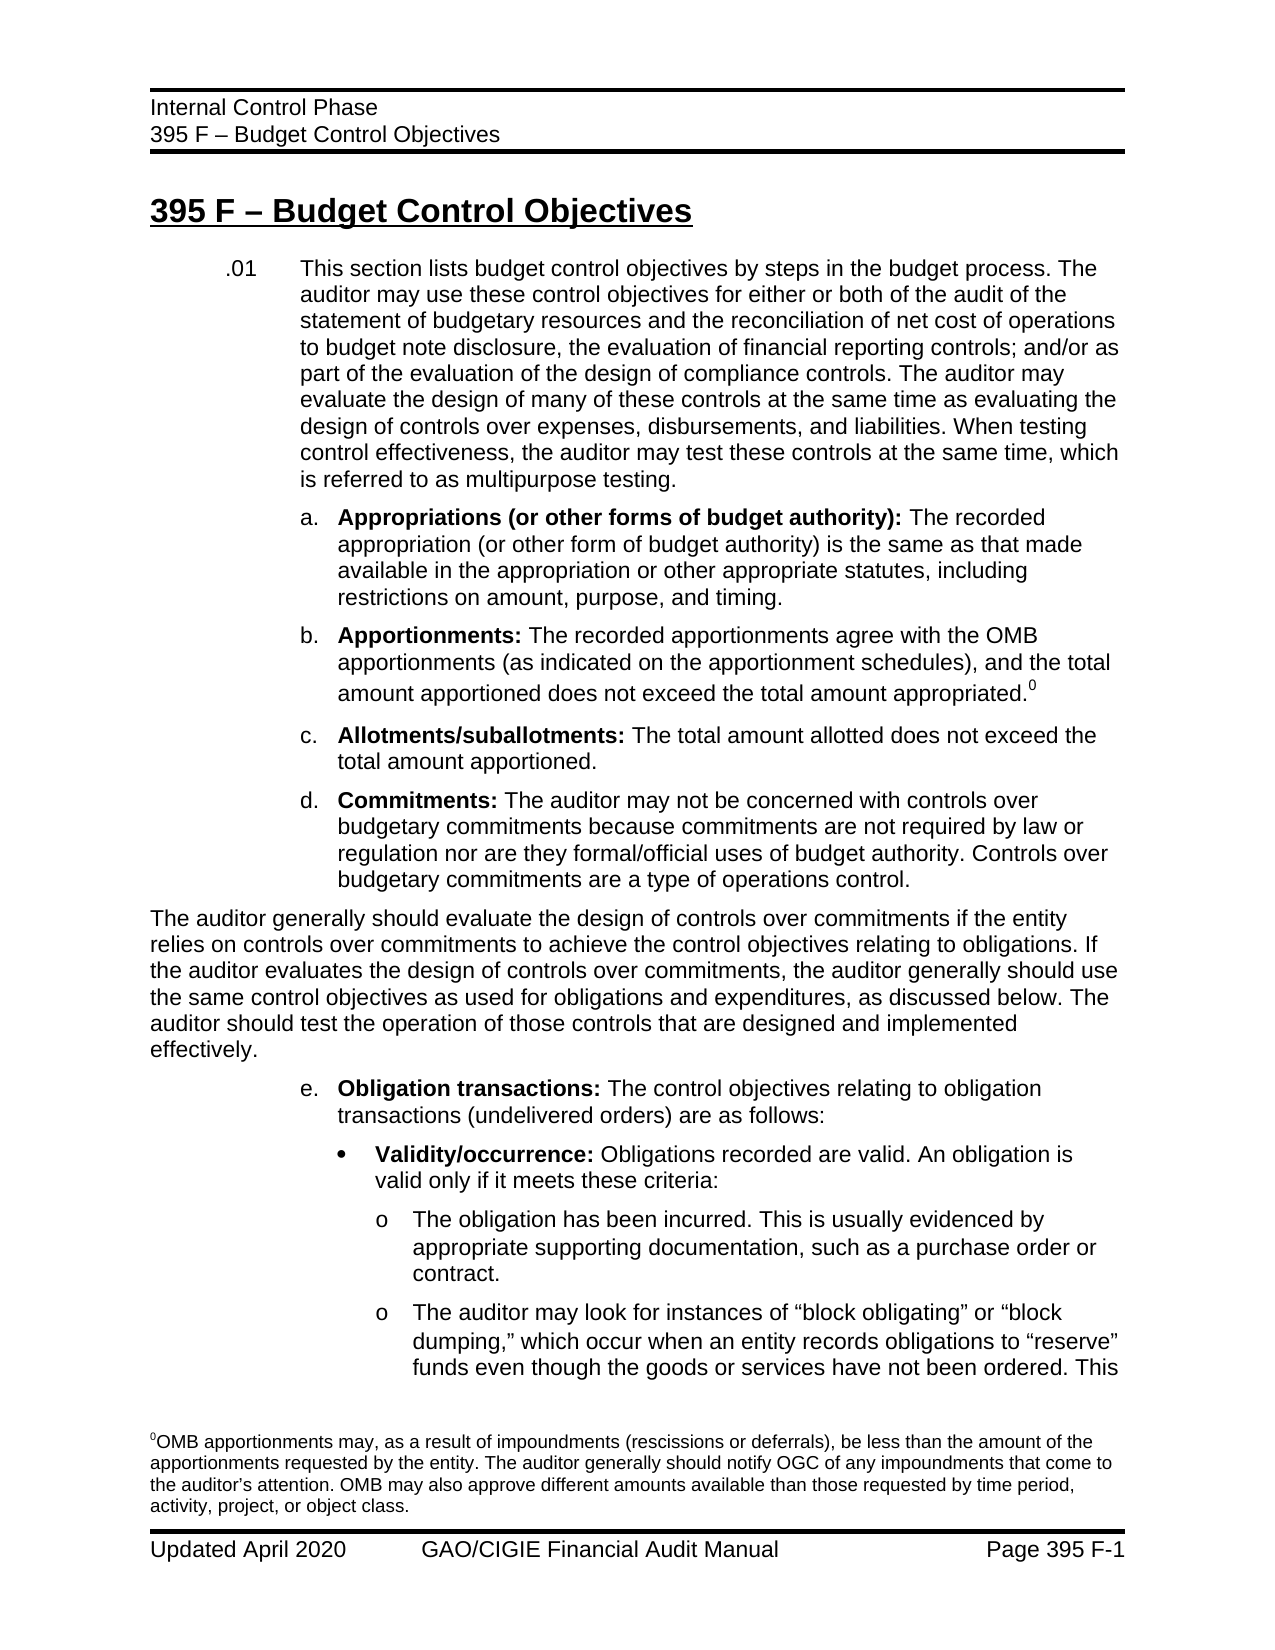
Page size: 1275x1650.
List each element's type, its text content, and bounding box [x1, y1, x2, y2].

list Allotments/suballotments: The total amount allotted does not exceed the total amount apportioned. [300, 722, 1125, 774]
list Appropriations (or other forms of budget authority): The recorded appropriation (or other form of budget authority) is the same as that made available in the appropriation or other appropriate statutes, including restrictions on amount, purpose, and timing. [300, 504, 1125, 610]
text The auditor generally should evaluate the design of controls over commitments if the entity relies on controls over commitments to achieve the control objectives relating to obligations. If the auditor evaluates the design of controls over commitments, the auditor generally should use the same control objectives as used for obligations and expenditures, as discussed below. The auditor should test the operation of those controls that are designed and implemented effectively. [150, 905, 1125, 1063]
list The obligation has been incurred. This is usually evidenced by appropriate supporting documentation, such as a purchase order or contract. [375, 1206, 1125, 1287]
subtitle 395 F – Budget Control Objectives [150, 191, 1125, 230]
list Commitments: The auditor may not be concerned with controls over budgetary commitments because commitments are not required by law or regulation nor are they formal/official uses of budget authority. Controls over budgetary commitments are a type of operations control. [300, 787, 1125, 892]
list Apportionments: The recorded apportionments agree with the OMB apportionments (as indicated on the apportionment schedules), and the total amount apportioned does not exceed the total amount appropriated. [300, 622, 1125, 709]
list This section lists budget control objectives by steps in the budget process. The auditor may use these control objectives for either or both of the audit of the statement of budgetary resources and the reconciliation of net cost of operations to budget note disclosure, the evaluation of financial reporting controls; and/or as part of the evaluation of the design of compliance controls. The auditor may evaluate the design of many of these controls at the same time as evaluating the design of controls over expenses, disbursements, and liabilities. When testing control effectiveness, the auditor may test these controls at the same time, which is referred to as multipurpose testing. [225, 255, 1125, 492]
list Obligation transactions: The control objectives relating to obligation transactions (undelivered orders) are as follows: [300, 1075, 1125, 1128]
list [375, 1299, 1125, 1380]
list Validity/occurrence: Obligations recorded are valid. An obligation is valid only if it meets these criteria: [337, 1141, 1125, 1193]
